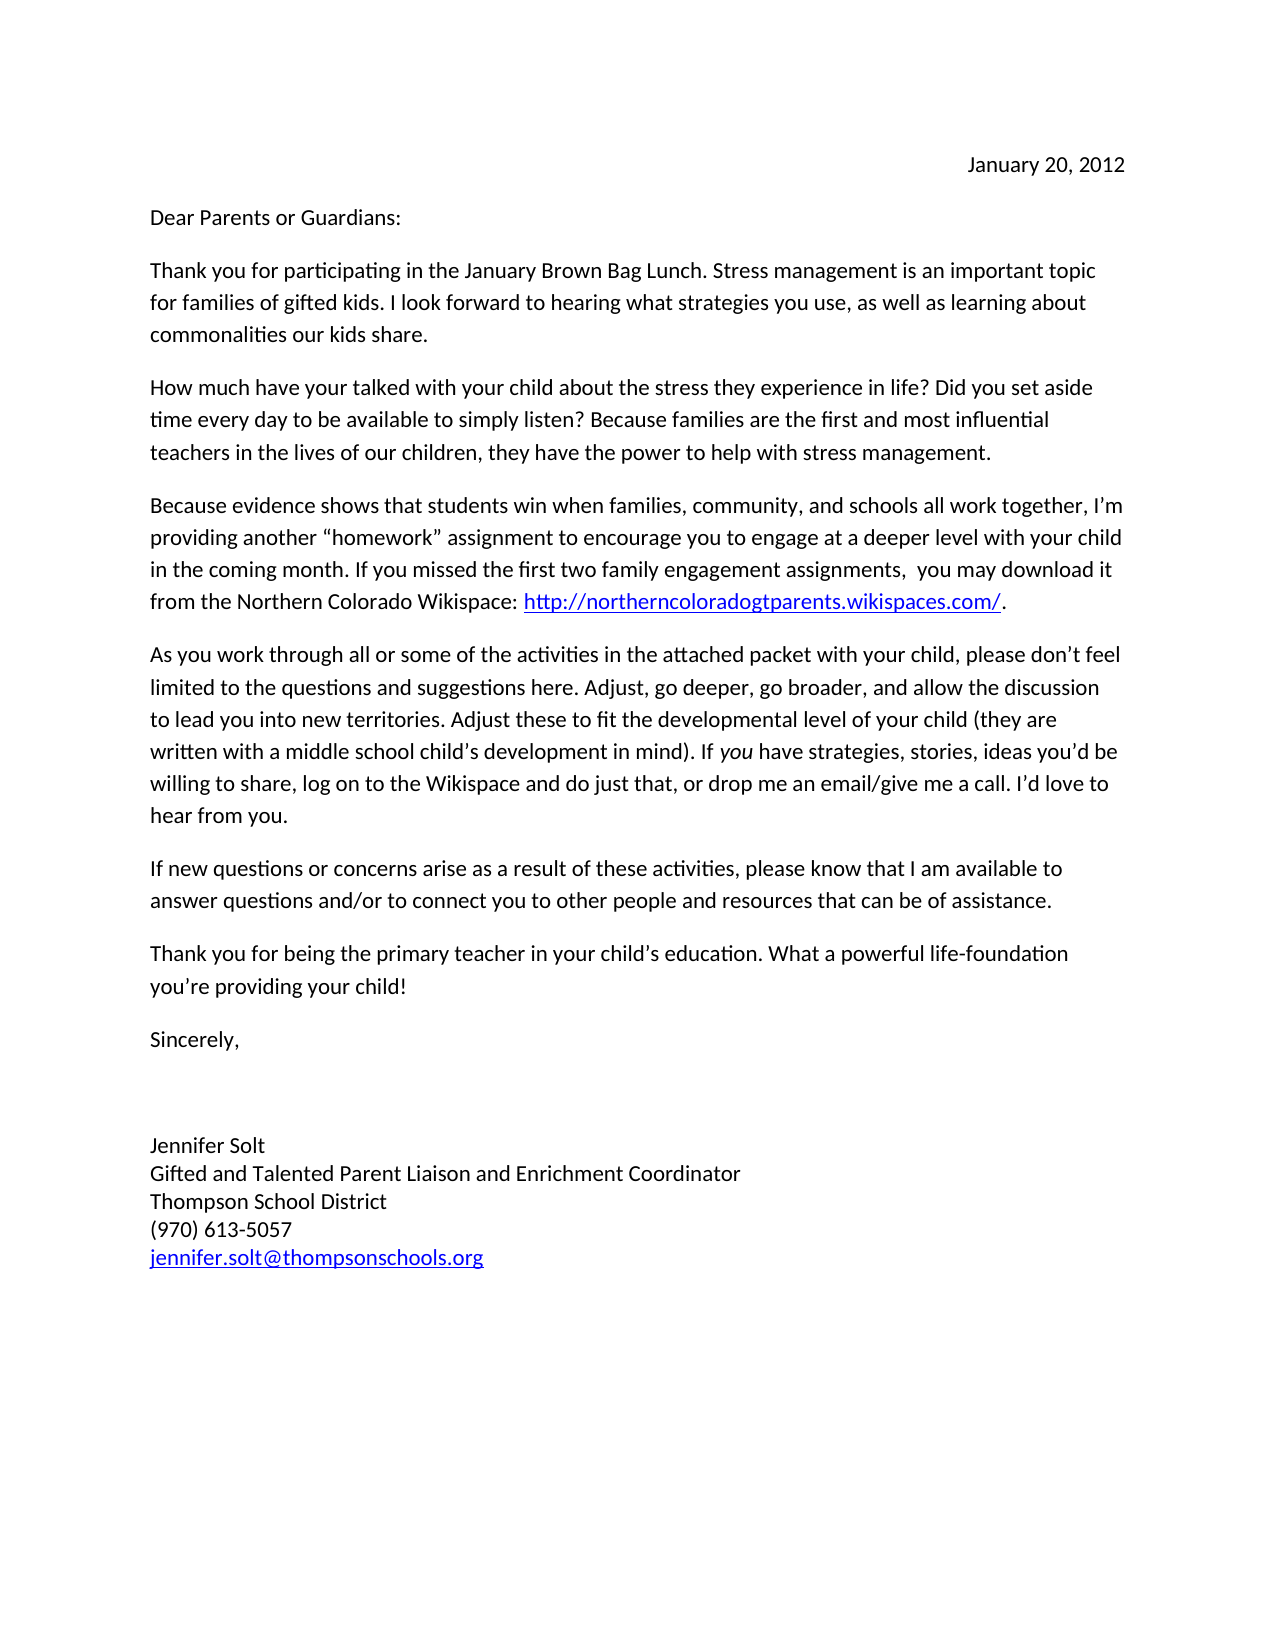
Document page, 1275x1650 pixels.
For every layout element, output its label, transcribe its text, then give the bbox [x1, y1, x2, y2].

text Jennifer Solt [150, 1131, 1125, 1159]
text Thank you for participating in the January Brown Bag Lunch. Stress management is an important topic for families of gifted kids. I look forward to hearing what strategies you use, as well as learning about commonalities our kids share. [150, 256, 1125, 348]
text Thank you for being the primary teacher in your child’s education. What a powerful life-foundation you’re providing your child! [150, 939, 1125, 1000]
text If new questions or concerns arise as a result of these activities, please know that I am available to answer questions and/or to connect you to other people and resources that can be of assistance. [150, 854, 1125, 914]
text Gifted and Talented Parent Liaison and Enrichment Coordinator [150, 1159, 1125, 1187]
text Dear Parents or Guardians: [150, 203, 1125, 231]
text As you work through all or some of the activities in the attached packet with your child, please don’t feel limited to the questions and suggestions here. Adjust, go deeper, go broader, and allow the discussion to lead you into new territories. Adjust these to fit the developmental level of your child (they are written with a middle school child’s development in mind). If you have strategies, stories, ideas you’d be willing to share, log on to the Wikispace and do just that, or drop me an email/give me a call. I’d love to hear from you. [150, 640, 1125, 829]
text How much have your talked with your child about the stress they experience in life? Did you set aside time every day to be available to simply listen? Because families are the first and most influential teachers in the lives of our children, they have the power to help with stress management. [150, 373, 1125, 466]
text jennifer.solt@thompsonschools.org [150, 1243, 1125, 1271]
text January 20, 2012 [150, 150, 1125, 178]
text (970) 613-5057 [150, 1215, 1125, 1243]
text Because evidence shows that students win when families, community, and schools all work together, I’m providing another “homework” assignment to encourage you to engage at a deeper level with your child in the coming month. If you missed the first two family engagement assignments, you may download it from the Northern Colorado Wikispace: http://northerncoloradogtparents.wikispaces.com/. [150, 491, 1125, 615]
text Thompson School District [150, 1187, 1125, 1215]
text Sincerely, [150, 1025, 1125, 1053]
